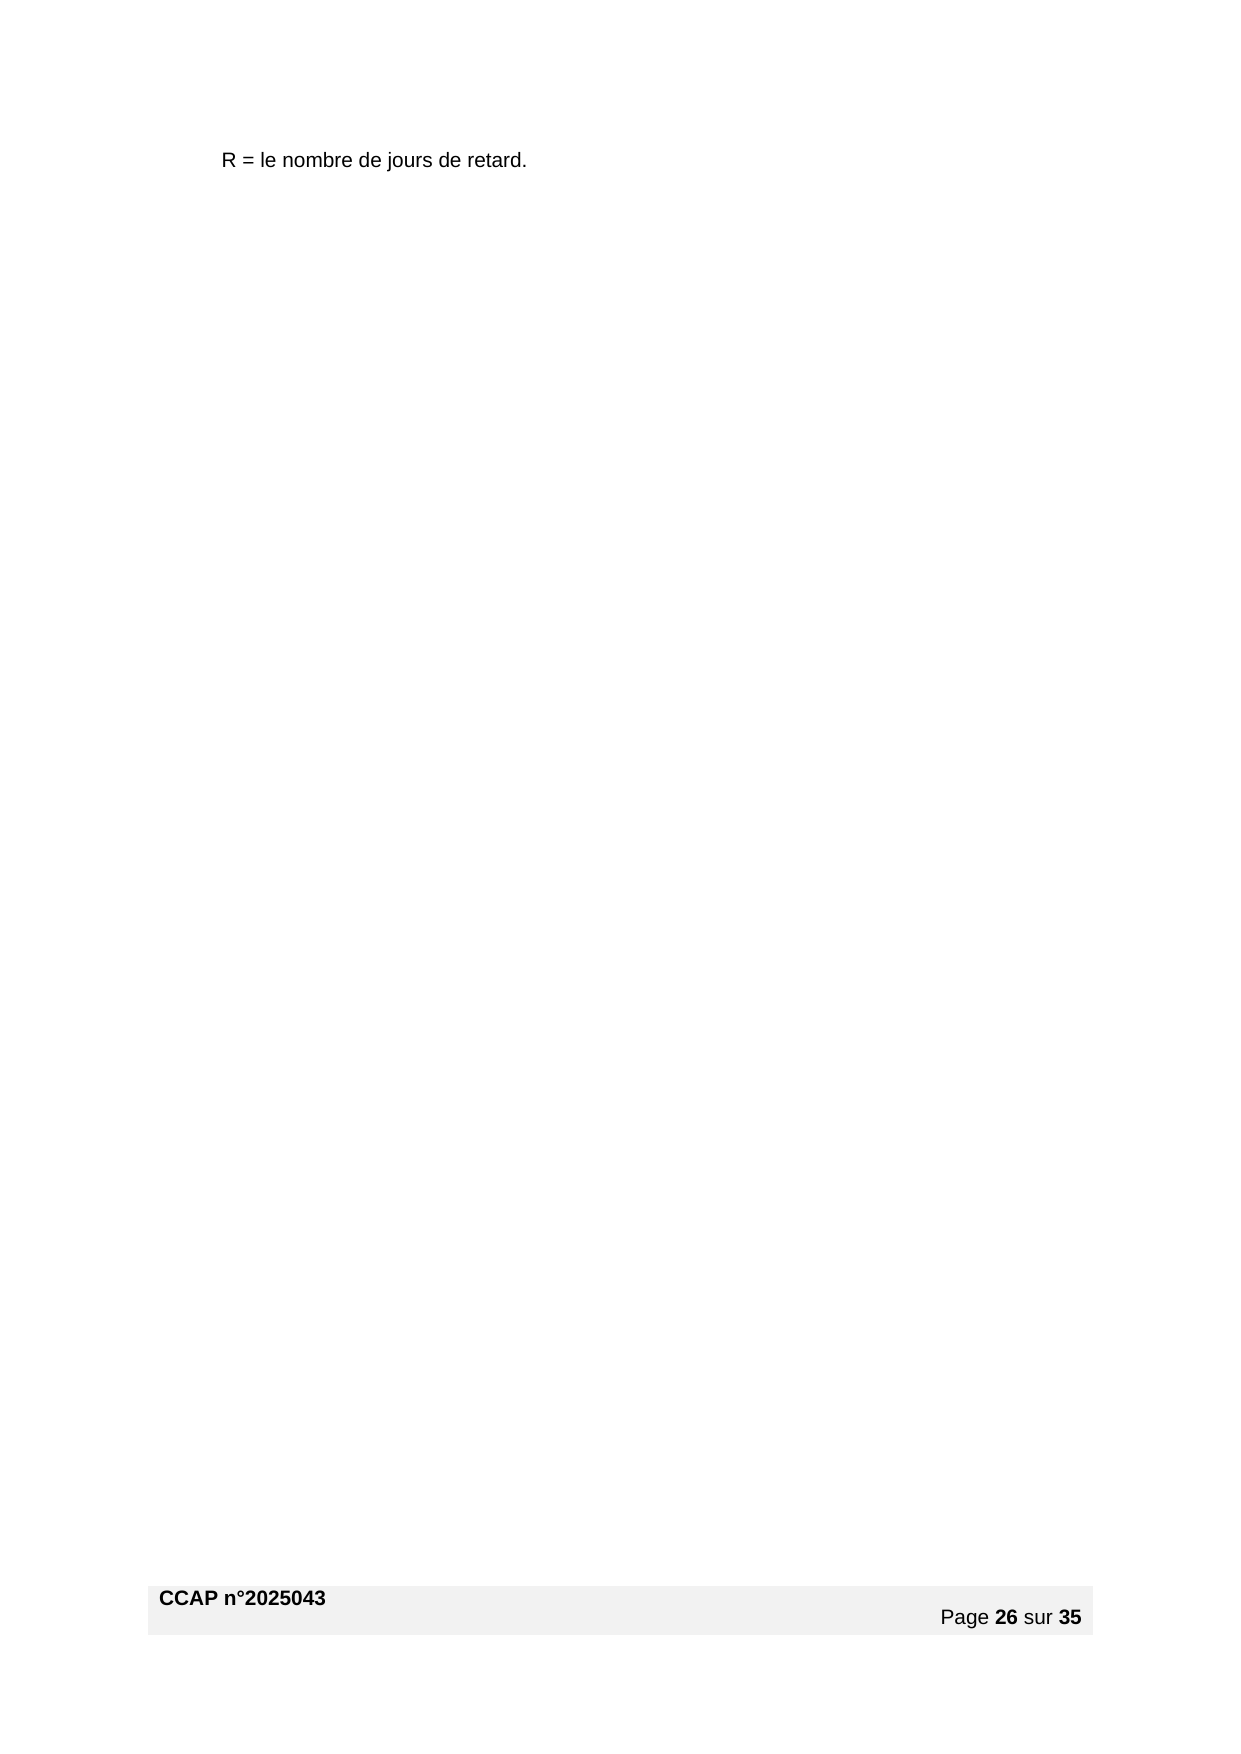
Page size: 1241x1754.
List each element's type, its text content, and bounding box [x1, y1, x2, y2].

text R = le nombre de jours de retard. [221, 148, 1093, 172]
